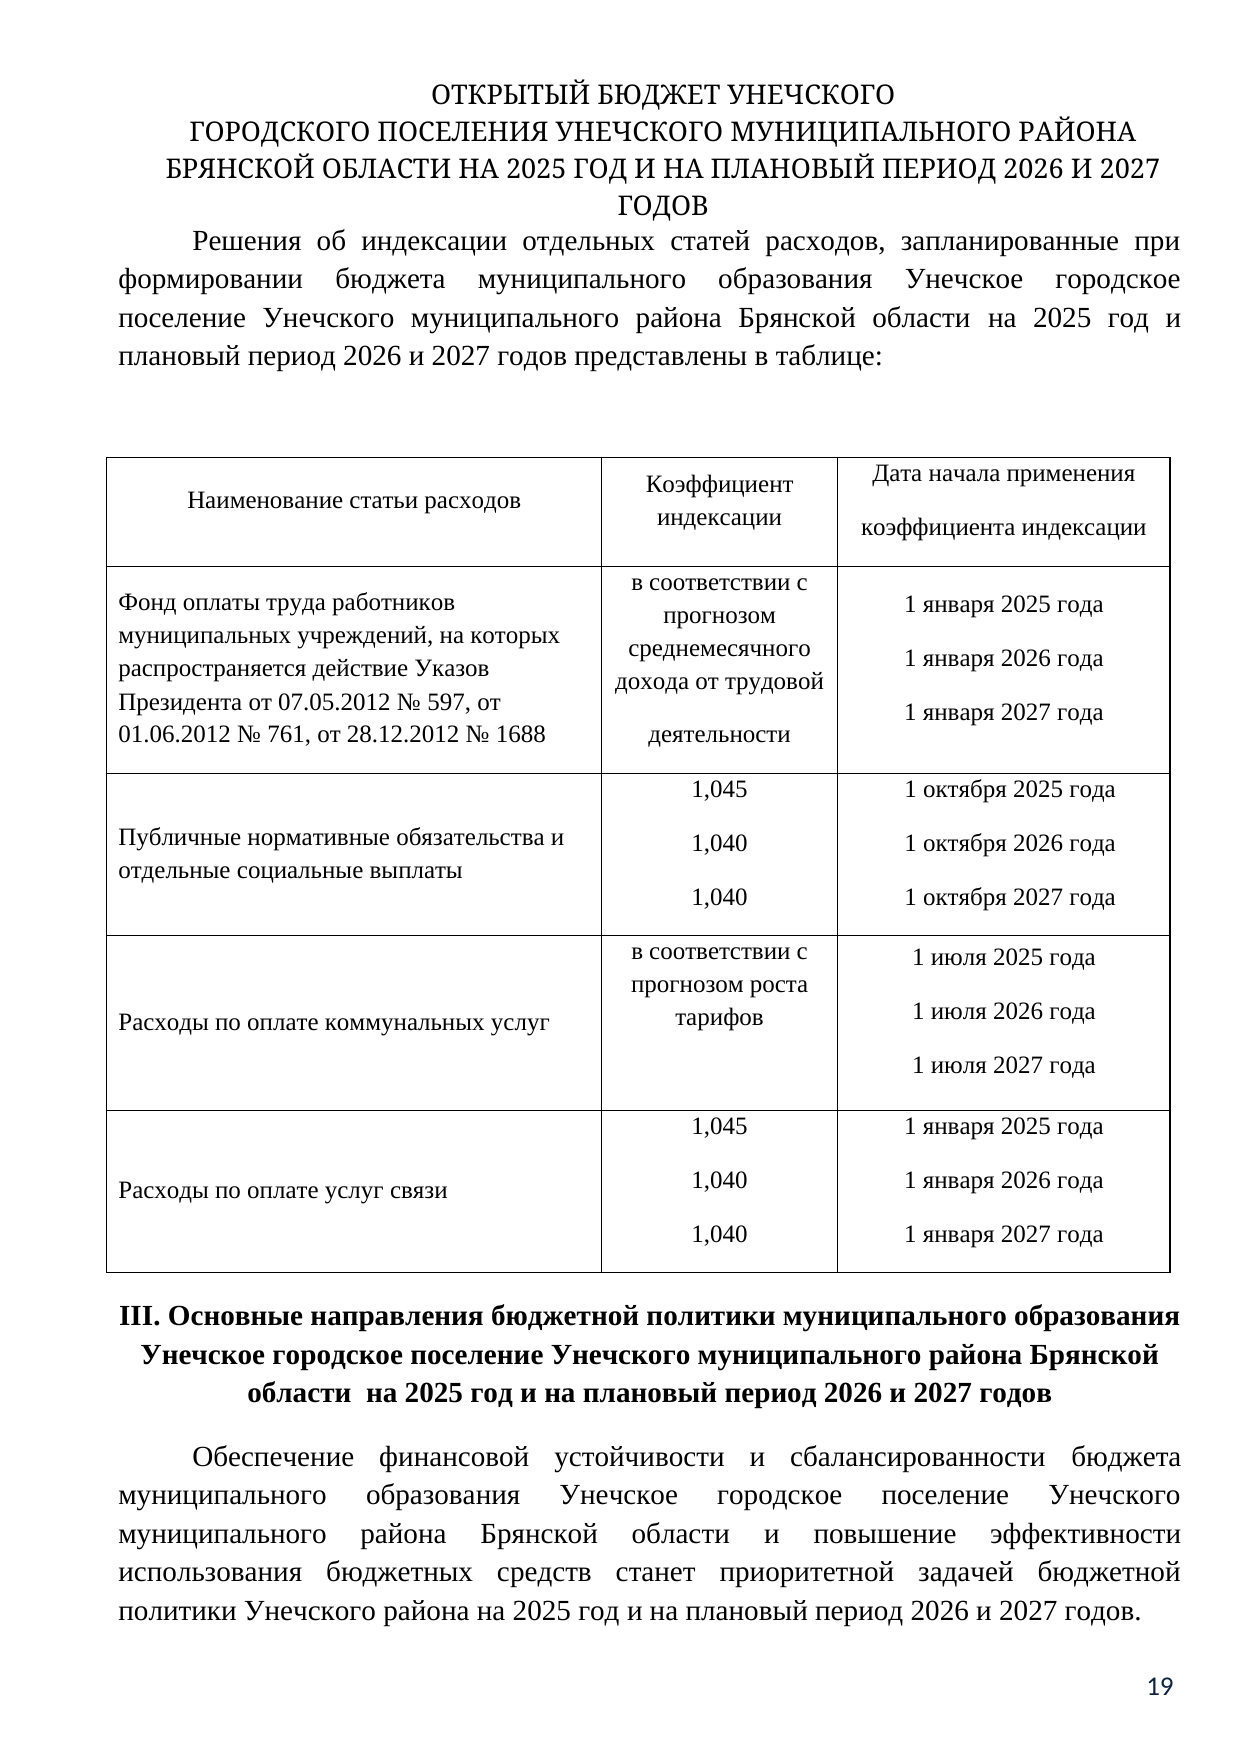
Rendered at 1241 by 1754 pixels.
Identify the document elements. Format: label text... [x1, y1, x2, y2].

table_cell 1 июля 2025 года 1 июля 2026 года 1 июля 2027 года [838, 936, 1169, 1110]
text Решения об индексации отдельных статей расходов, запланированные при формировании бюджета муниципального образования Унечское городское поселение Унечского муниципального района Брянской области на 2025 год и плановый период 2026 и 2027 годов представлены в таблице: [118, 223, 1181, 372]
table_cell Публичные нормативные обязательства и отдельные социальные выплаты [107, 774, 601, 935]
table_header Коэффициент индексации [602, 458, 837, 566]
text III. Основные направления бюджетной политики муниципального образования Унечское городское поселение Унечского муниципального района Брянской области на 2025 год и на плановый период 2026 и 2027 годов [118, 1298, 1181, 1409]
table_header Дата начала применения коэффициента индексации [838, 458, 1169, 566]
table_header Наименование статьи расходов [107, 458, 601, 566]
table_cell 1 января 2025 года 1 января 2026 года 1 января 2027 года [838, 1111, 1169, 1272]
table_cell в соответствии с прогнозом роста тарифов [602, 936, 837, 1110]
table_cell в соответствии с прогнозом среднемесячного дохода от трудовой деятельности [602, 567, 837, 773]
table_cell 1 января 2025 года 1 января 2026 года 1 января 2027 года [838, 567, 1169, 773]
table_cell 1,045 1,040 1,040 [602, 774, 837, 935]
table_cell Фонд оплаты труда работников муниципальных учреждений, на которых распространяется действие Указов Президента от 07.05.2012 № 597, от 01.06.2012 № 761, от 28.12.2012 № 1688 [107, 567, 601, 773]
text Обеспечение финансовой устойчивости и сбалансированности бюджета муниципального образования Унечское городское поселение Унечского муниципального района Брянской области и повышение эффективности использования бюджетных средств станет приоритетной задачей бюджетной политики Унечского района на 2025 год и на плановый период 2026 и 2027 годов. [118, 1439, 1181, 1627]
table_cell Расходы по оплате коммунальных услуг [107, 936, 601, 1110]
table_cell Расходы по оплате услуг связи [107, 1111, 601, 1272]
table_cell 1 октября 2025 года 1 октября 2026 года 1 октября 2027 года [838, 774, 1169, 935]
table_cell 1,045 1,040 1,040 [602, 1111, 837, 1272]
